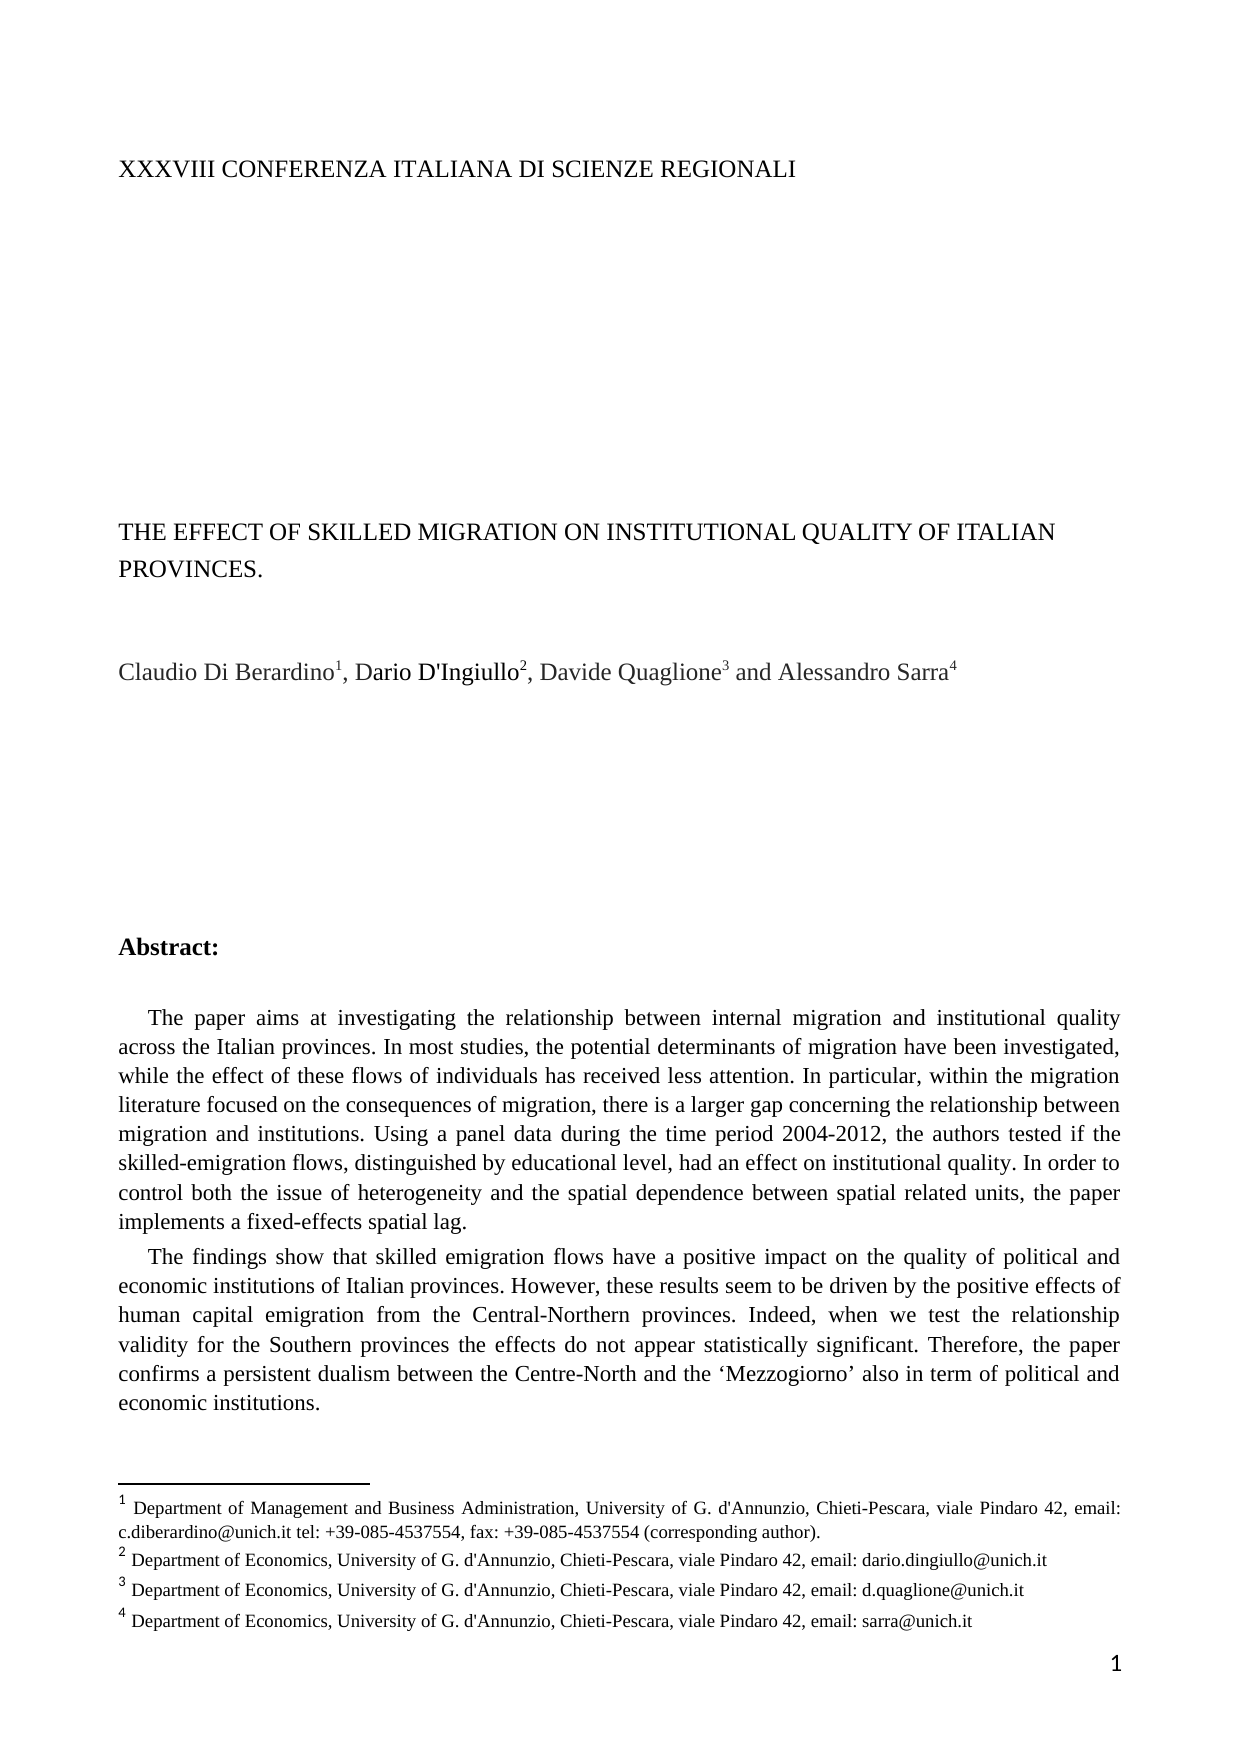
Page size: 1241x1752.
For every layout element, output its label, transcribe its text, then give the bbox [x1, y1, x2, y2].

text Abstract: [118, 926, 1122, 963]
text Claudio Di Berardino, Dario D'Ingiullo, Davide Quaglione and Alessandro Sarra [118, 657, 1122, 686]
text The Effect of Skilled Migration on Institutional Quality of Italian Provinces. [118, 510, 1122, 585]
text XXXVIII CONFERENZA ITALiANA DI SCIENZE REGIONALI [118, 148, 1122, 185]
text The paper aims at investigating the relationship between internal migration and institutional quality across the Italian provinces. In most studies, the potential determinants of migration have been investigated, while the effect of these flows of individuals has received less attention. In particular, within the migration literature focused on the consequences of migration, there is a larger gap concerning the relationship between migration and institutions. Using a panel data during the time period 2004-2012, the authors tested if the skilled-emigration flows, distinguished by educational level, had an effect on institutional quality. In order to control both the issue of heterogeneity and the spatial dependence between spatial related units, the paper implements a fixed-effects spatial lag. [118, 1001, 1122, 1234]
text The findings show that skilled emigration flows have a positive impact on the quality of political and economic institutions of Italian provinces. However, these results seem to be driven by the positive effects of human capital emigration from the Central-Northern provinces. Indeed, when we test the relationship validity for the Southern provinces the effects do not appear statistically significant. Therefore, the paper confirms a persistent dualism between the Centre-North and the ‘Mezzogiorno’ also in term of political and economic institutions. [118, 1240, 1122, 1415]
